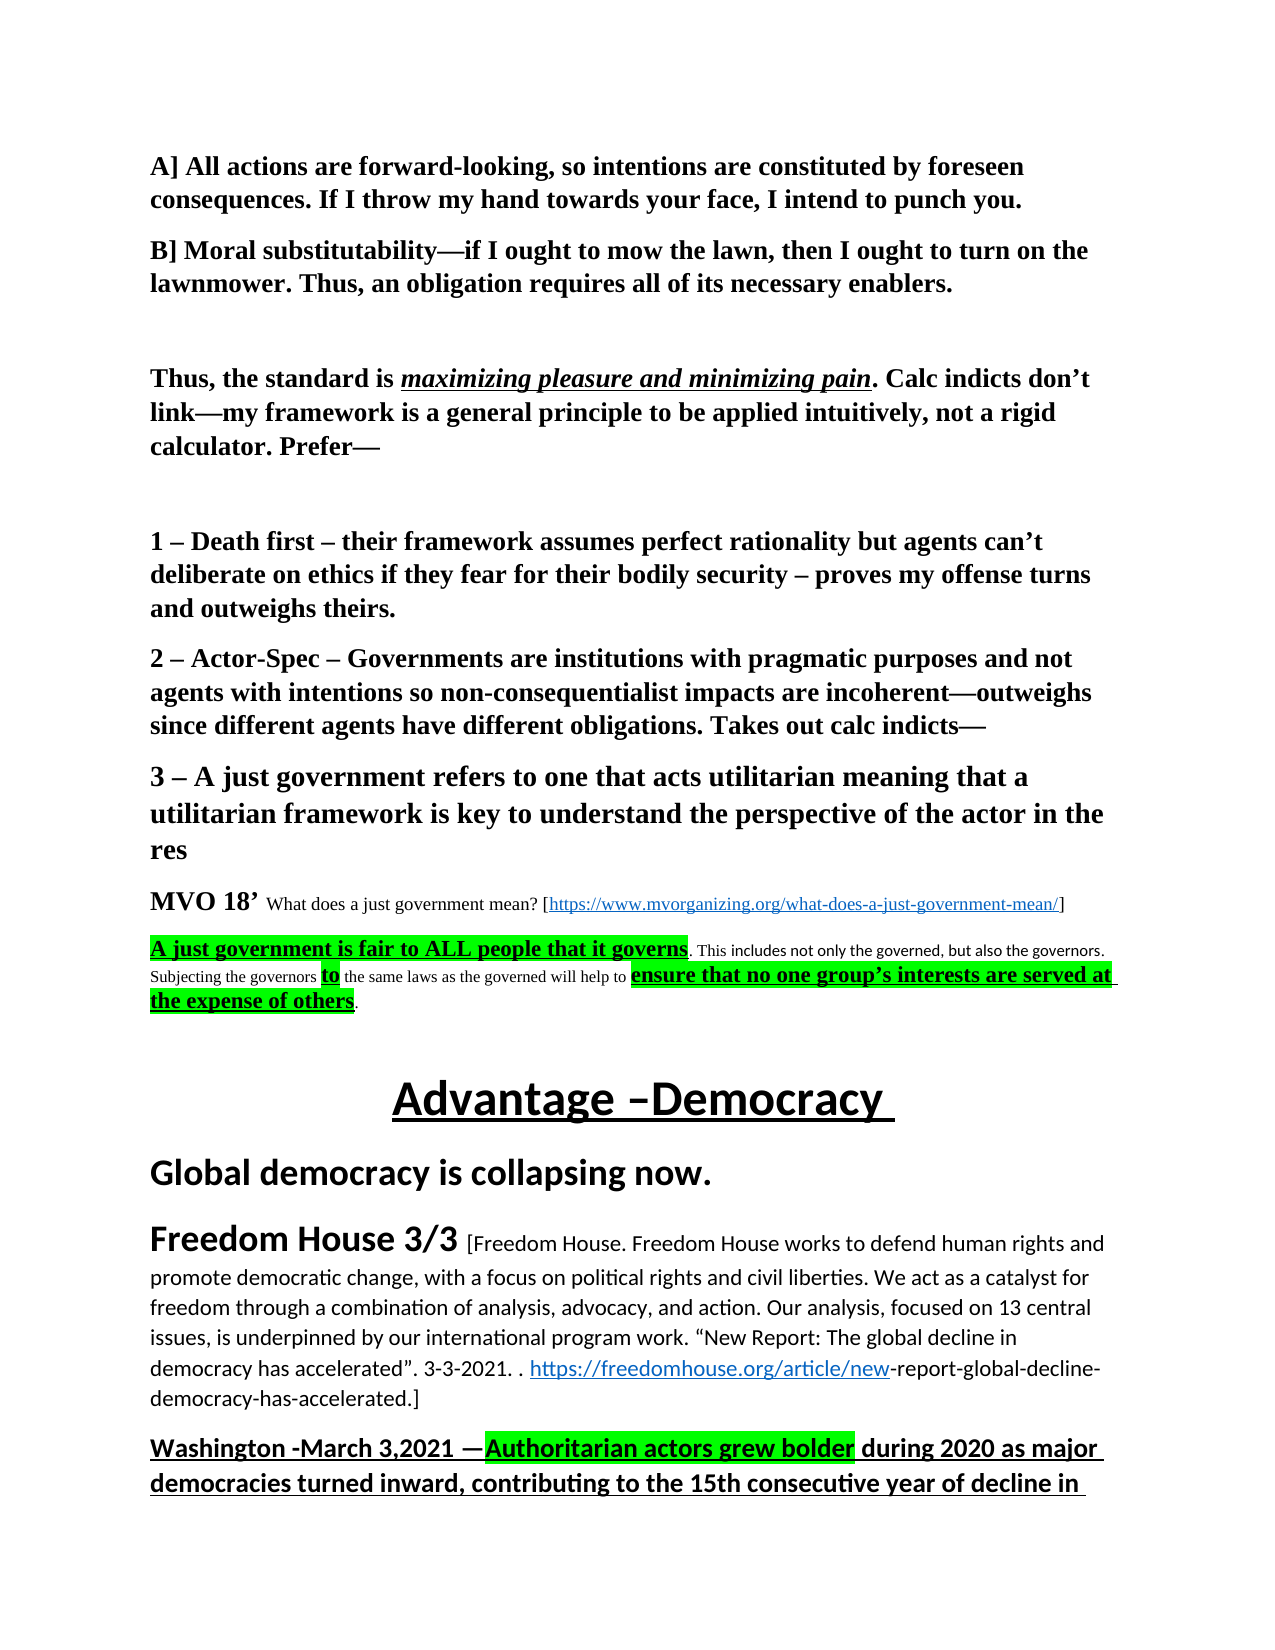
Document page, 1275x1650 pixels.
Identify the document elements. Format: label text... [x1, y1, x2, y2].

text 3 – A just government refers to one that acts utilitarian meaning that a utilitarian framework is key to understand the perspective of the actor in the res [150, 759, 1125, 865]
text 2 – Actor-Spec – Governments are institutions with pragmatic purposes and not agents with intentions so non-consequentialist impacts are incoherent—outweighs since different agents have different obligations. Takes out calc indicts— [150, 642, 1125, 741]
text A] All actions are forward-looking, so intentions are constituted by foreseen consequences. If I throw my hand towards your face, I intend to punch you. [150, 150, 1125, 215]
text B] Moral substitutability—if I ought to mow the lawn, then I ought to turn on the lawnmower. Thus, an obligation requires all of its necessary enablers. [150, 234, 1125, 298]
text Advantage –Democracy [150, 1066, 1125, 1127]
text Freedom House 3/3 [Freedom House. Freedom House works to defend human rights and promote democratic change, with a focus on political rights and civil liberties. We act as a catalyst for freedom through a combination of analysis, advocacy, and action. Our analysis, focused on 13 central issues, is underpinned by our international program work. “New Report: The global decline in democracy has accelerated”. 3-3-2021. . https://freedomhouse.org/article/new-report-global-decline-democracy-has-accelerated.] [150, 1215, 1125, 1412]
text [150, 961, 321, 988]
text Global democracy is collapsing now. [150, 1149, 1125, 1195]
text A just government is fair to ALL people that it governs. This includes not only the governed, but also the governors. Subjecting the governors to the same laws as the governed will help to ensure that no one group’s interests are served at the expense of others. [340, 935, 1125, 1014]
text 1 – Death first – their framework assumes perfect rationality but agents can’t deliberate on ethics if they fear for their bodily security – proves my offense turns and outweighs theirs. [150, 525, 1125, 623]
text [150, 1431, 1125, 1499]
text MVO 18’ What does a just government mean? [https://www.mvorganizing.org/what-does-a-just-government-mean/] [150, 885, 1125, 916]
text Thus, the standard is maximizing pleasure and minimizing pain. Calc indicts don’t link—my framework is a general principle to be applied intuitively, not a rigid calculator. Prefer— [150, 363, 1125, 461]
